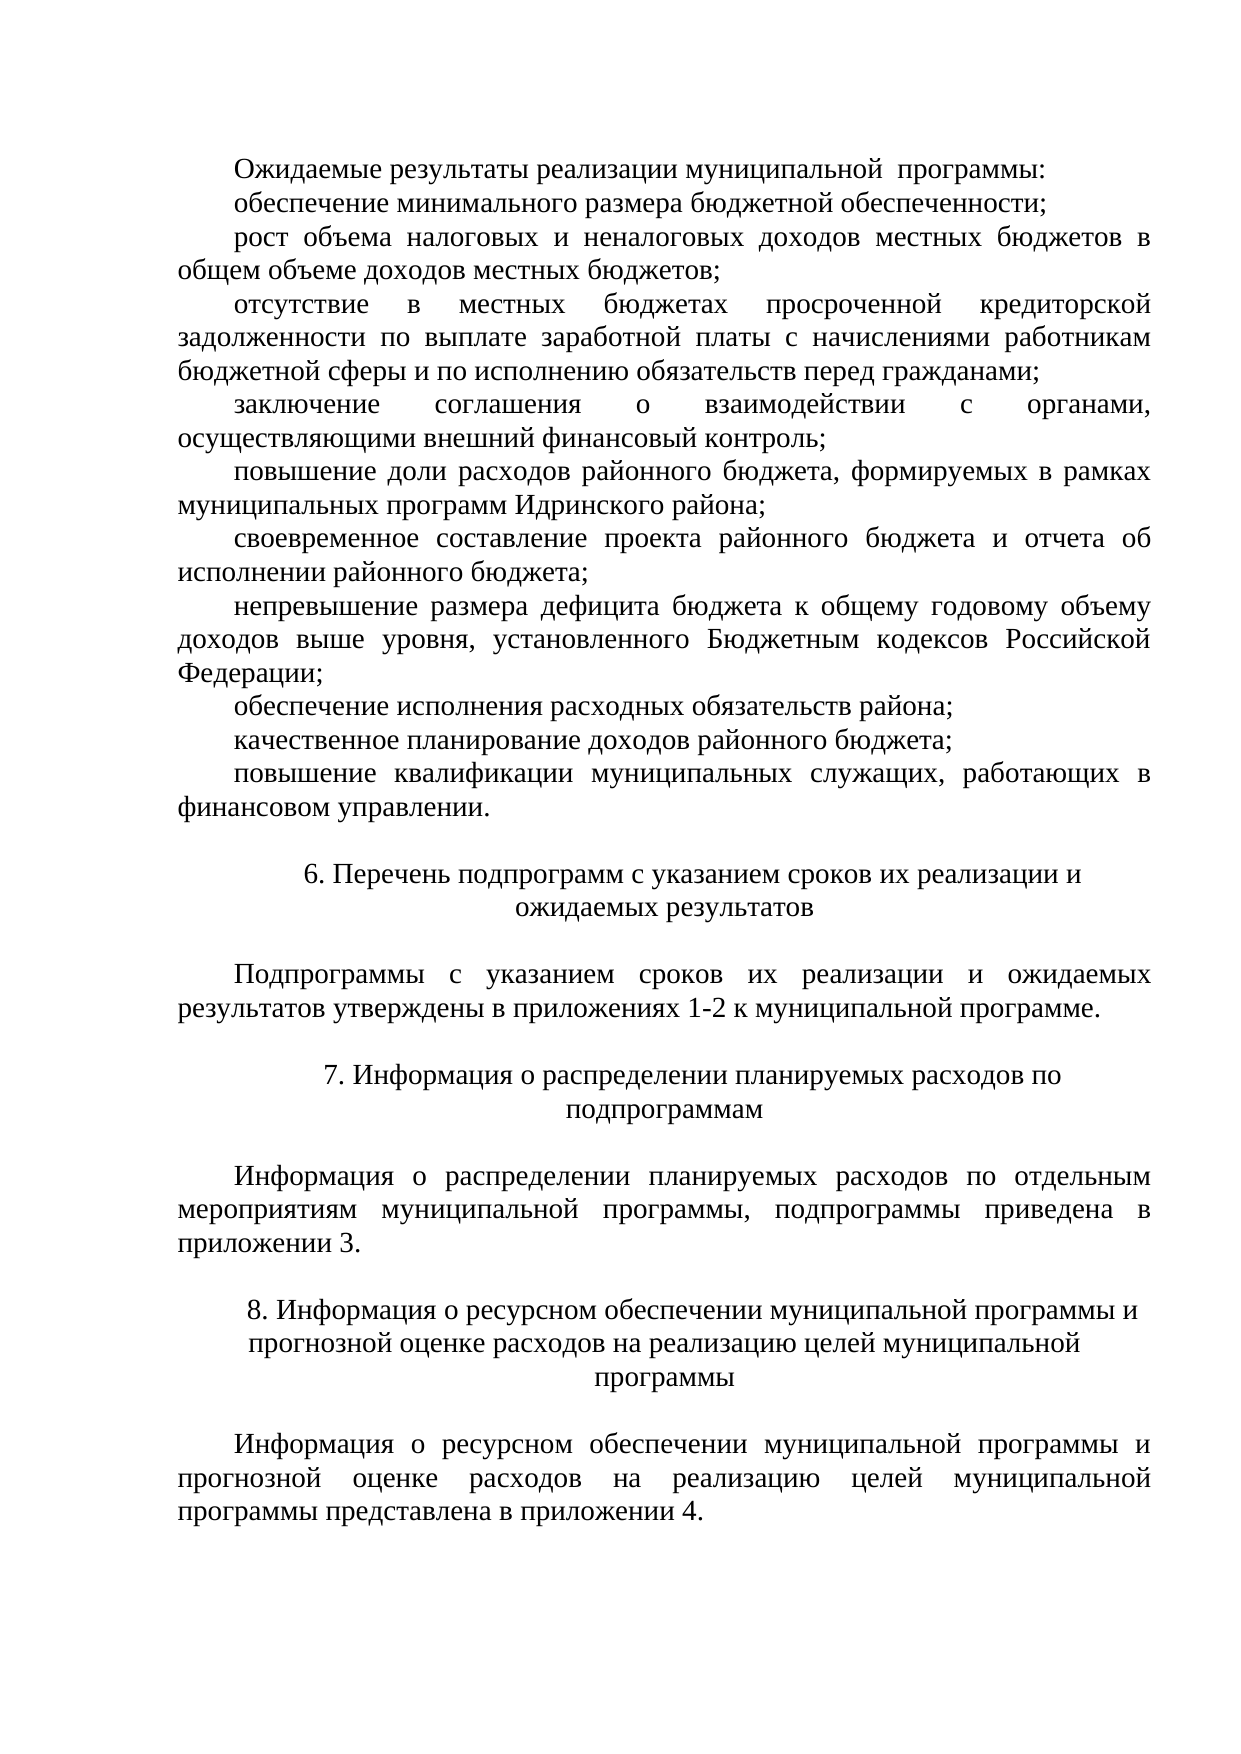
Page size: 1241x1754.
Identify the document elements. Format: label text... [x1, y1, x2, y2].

text обеспечение минимального размера бюджетной обеспеченности; [177, 185, 1152, 219]
text Подпрограммы с указанием сроков их реализации и ожидаемых результатов утверждены в приложениях 1-2 к муниципальной программе. [177, 957, 1152, 1024]
text качественное планирование доходов районного бюджета; [177, 722, 1152, 755]
text 6. Перечень подпрограмм с указанием сроков их реализации и ожидаемых результатов [177, 856, 1152, 923]
text Ожидаемые результаты реализации муниципальной программы: [177, 152, 1152, 185]
text обеспечение исполнения расходных обязательств района; [177, 688, 1152, 722]
text Информация о ресурсном обеспечении муниципальной программы и прогнозной оценке расходов на реализацию целей муниципальной программы представлена в приложении 4. [177, 1426, 1152, 1527]
text непревышение размера дефицита бюджета к общему годовому объему доходов выше уровня, установленного Бюджетным кодексов Российской Федерации; [177, 588, 1152, 688]
text заключение соглашения о взаимодействии с органами, осуществляющими внешний финансовый контроль; [177, 386, 1152, 453]
text 7. Информация о распределении планируемых расходов по подпрограммам [177, 1057, 1152, 1124]
text отсутствие в местных бюджетах просроченной кредиторской задолженности по выплате заработной платы с начислениями работникам бюджетной сферы и по исполнению обязательств перед гражданами; [177, 286, 1152, 386]
text повышение квалификации муниципальных служащих, работающих в финансовом управлении. [177, 755, 1152, 822]
text рост объема налоговых и неналоговых доходов местных бюджетов в общем объеме доходов местных бюджетов; [177, 219, 1152, 286]
text Информация о распределении планируемых расходов по отдельным мероприятиям муниципальной программы, подпрограммы приведена в приложении 3. [177, 1158, 1152, 1258]
text повышение доли расходов районного бюджета, формируемых в рамках муниципальных программ Идринского района; [177, 453, 1152, 521]
text 8. Информация о ресурсном обеспечении муниципальной программы и прогнозной оценке расходов на реализацию целей муниципальной программы [177, 1292, 1152, 1393]
text своевременное составление проекта районного бюджета и отчета об исполнении районного бюджета; [177, 521, 1152, 588]
